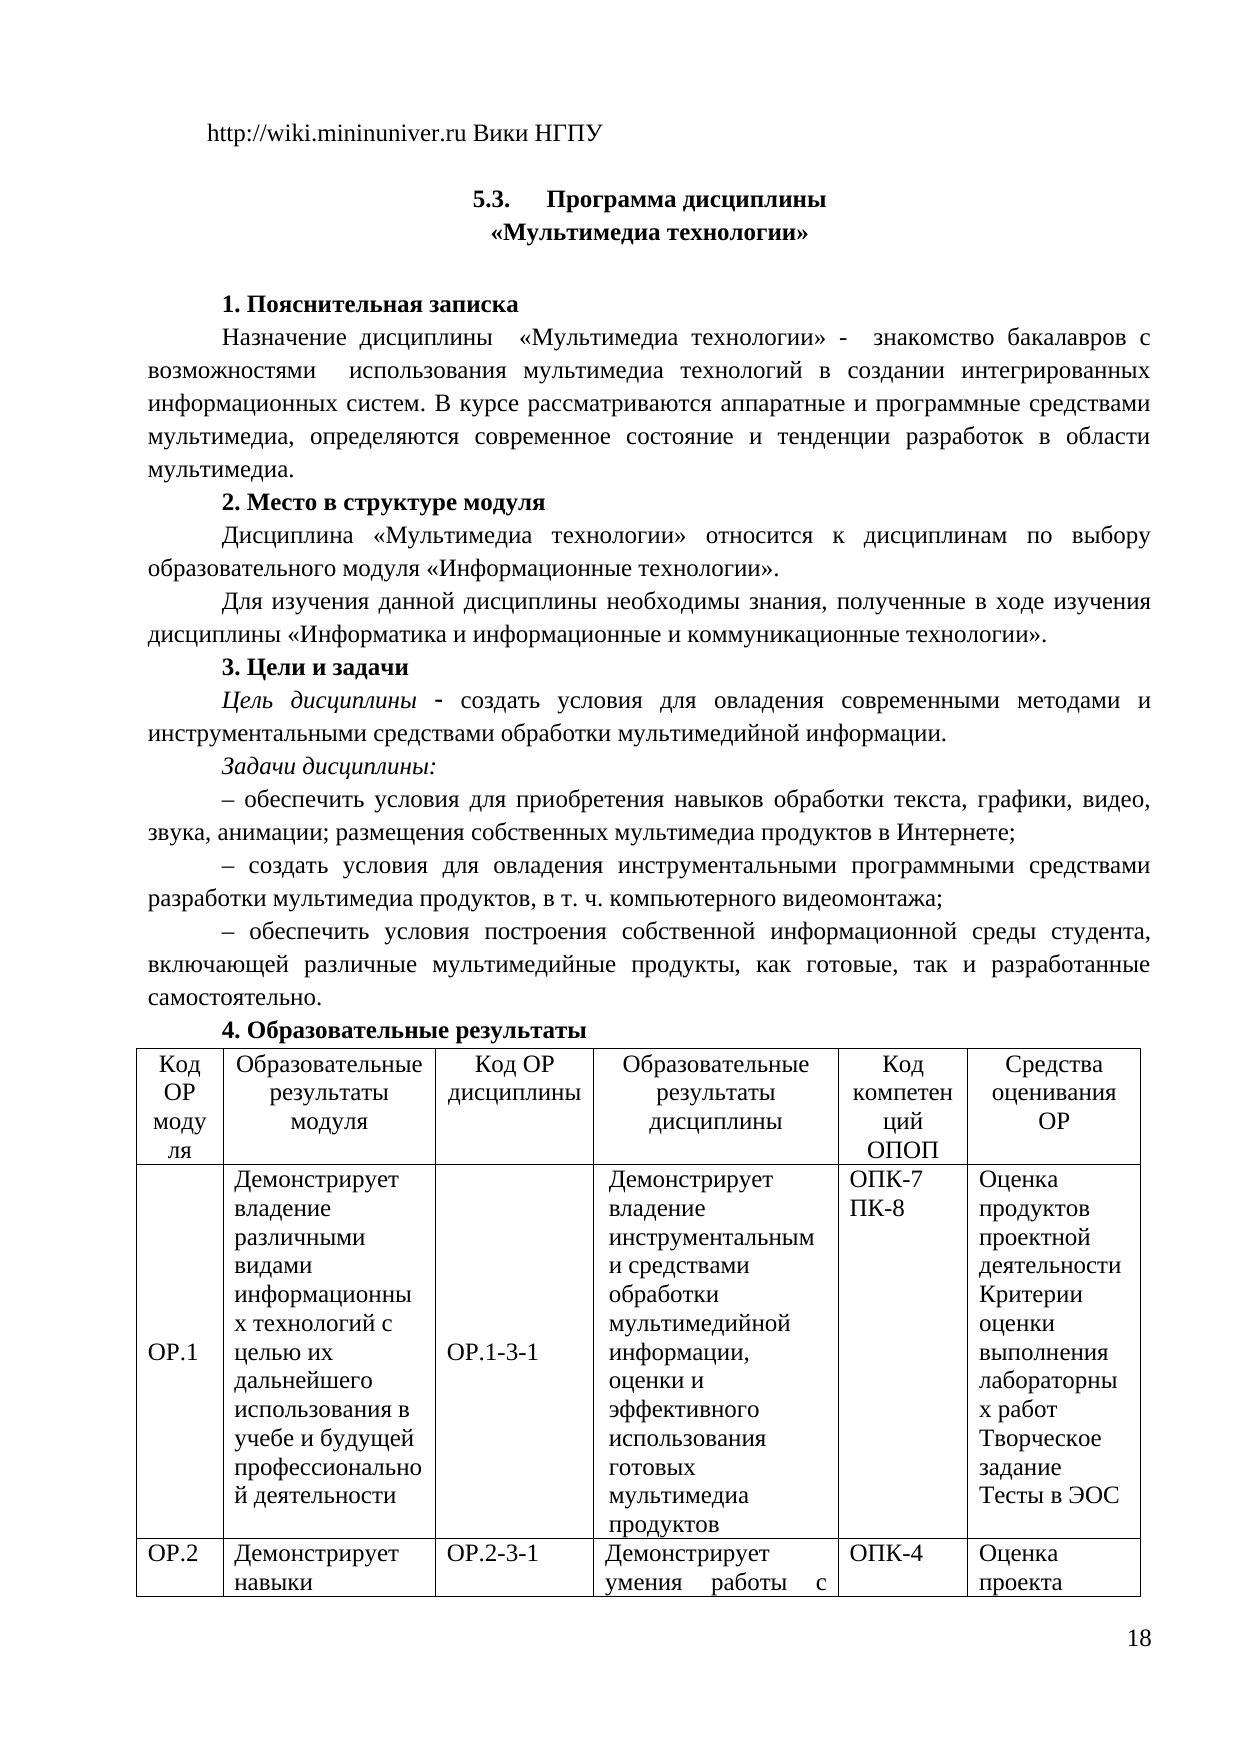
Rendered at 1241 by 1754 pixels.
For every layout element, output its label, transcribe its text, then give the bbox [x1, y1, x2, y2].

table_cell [968, 1539, 1140, 1596]
text Для изучения данной дисциплины необходимы знания, полученные в ходе изучения дисциплины «Информатика и информационные и коммуникационные технологии». [148, 586, 1152, 648]
table_header Код ОР модуля [137, 1049, 223, 1164]
text 3. Цели и задачи [148, 652, 1152, 681]
table_cell ОР.2 [137, 1539, 223, 1596]
text Дисциплина «Мультимедиа технологии» относится к дисциплинам по выбору образовательного модуля «Информационные технологии». [148, 520, 1152, 582]
text – обеспечить условия для приобретения навыков обработки текста, графики, видео, звука, анимации; размещения собственных мультимедиа продуктов в Интернете; [148, 784, 1152, 846]
table_header Код ОР дисциплины [436, 1049, 593, 1164]
text 2. Место в структуре модуля [148, 487, 1152, 516]
text – создать условия для овладения инструментальными программными средствами разработки мультимедиа продуктов, в т. ч. компьютерного видеомонтажа; [148, 850, 1152, 912]
table_header Средства оценивания ОР [968, 1049, 1140, 1164]
text 4. Образовательные результаты [148, 1015, 1152, 1044]
table_cell Демонстрирует владение различными видами информационных технологий с целью их дальнейшего использования в учебе и будущей профессиональной деятельности [224, 1165, 435, 1538]
table_cell ОПК-4 [839, 1539, 967, 1596]
table_header Образовательные результаты дисциплины [594, 1049, 838, 1164]
table_cell ОР.1-3-1 [436, 1165, 593, 1538]
text – обеспечить условия построения собственной информационной среды студента, включающей различные мультимедийные продукты, как готовые, так и разработанные самостоятельно. [148, 916, 1152, 1011]
table_cell ОР.2-3-1 [436, 1539, 593, 1596]
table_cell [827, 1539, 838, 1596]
text Задачи дисциплины: [148, 751, 1152, 780]
table_cell Демонстрирует владение инструментальными средствами обработки мультимедийной информации, оценки и эффективного использования готовых мультимедиа продуктов [594, 1165, 838, 1538]
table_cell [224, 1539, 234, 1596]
table_header Код компетенций ОПОП [839, 1049, 967, 1164]
text http://wiki.mininuniver.ru Вики НГПУ [148, 118, 1152, 147]
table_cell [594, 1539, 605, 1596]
table_cell ОПК-7 ПК-8 [839, 1165, 967, 1538]
table_header Образовательные результаты модуля [224, 1049, 435, 1164]
table_cell ОР.1 [137, 1165, 223, 1538]
text Цель дисциплины создать условия для овладения современными методами и инструментальными средствами обработки мультимедийной информации. [148, 685, 1152, 747]
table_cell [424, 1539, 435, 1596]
subtitle 5.3. Программа дисциплины «Мультимедиа технологии» [148, 184, 1152, 246]
text Назначение дисциплины «Мультимедиа технологии» - знакомство бакалавров с возможностями использования мультимедиа технологий в создании интегрированных информационных систем. В курсе рассматриваются аппаратные и программные средствами мультимедиа, определяются современное состояние и тенденции разработок в области мультимедиа. [148, 322, 1152, 483]
text 1. Пояснительная записка [148, 289, 1152, 317]
table_cell Оценка продуктов проектной деятельности Критерии оценки выполнения лабораторных работ Творческое задание Тесты в ЭОС [968, 1165, 1140, 1538]
